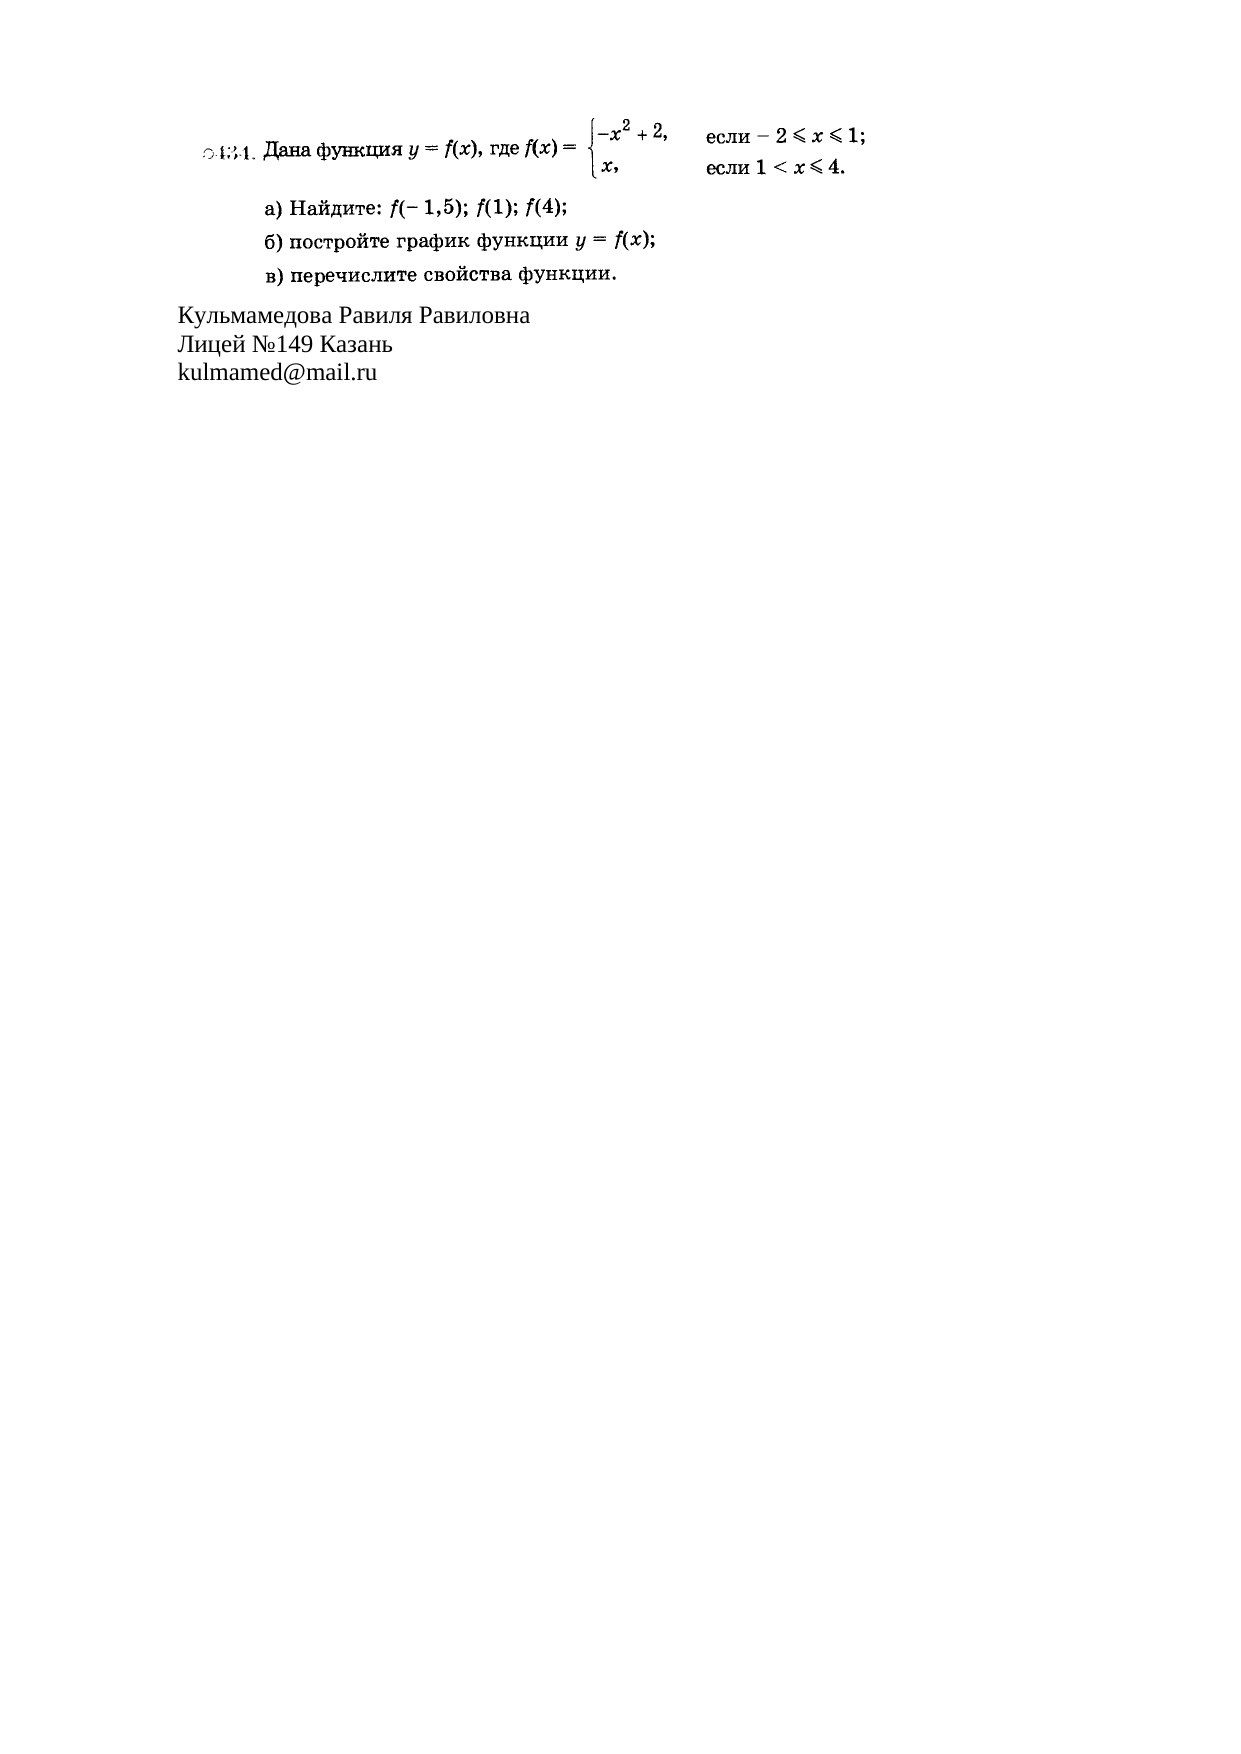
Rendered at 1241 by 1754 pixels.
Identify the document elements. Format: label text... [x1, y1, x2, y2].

text Лицей №149 Казань [177, 329, 1152, 357]
text kulmamed@mail.ru [177, 357, 1152, 386]
text Кульмамедова Равиля Равиловна [177, 300, 1152, 329]
picture [177, 118, 891, 300]
